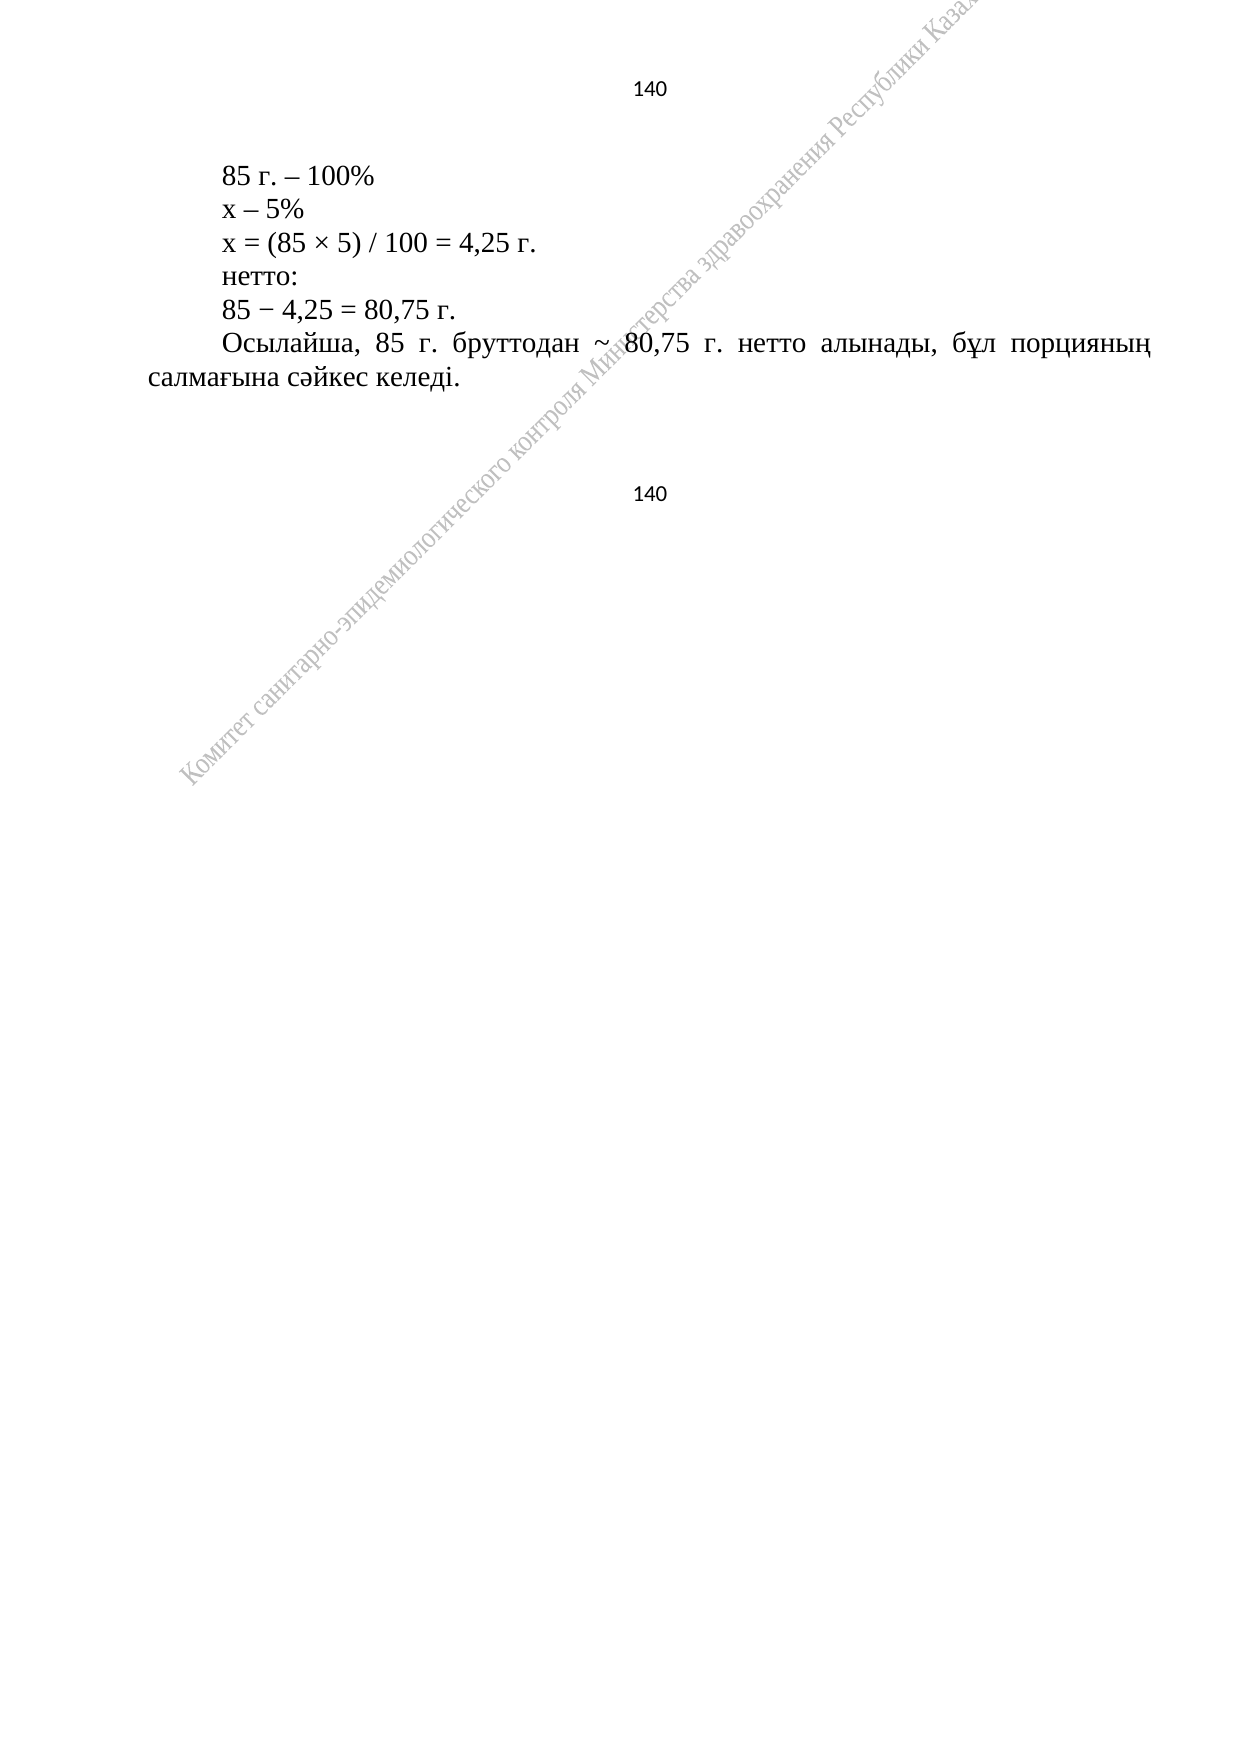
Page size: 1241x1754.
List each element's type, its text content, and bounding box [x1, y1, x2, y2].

text 85 − 4,25 = 80,75 г. [148, 292, 1152, 326]
text нетто: [148, 258, 1152, 292]
text 85 г. – 100% [148, 158, 1152, 191]
text х – 5% [148, 191, 1152, 225]
text Осылайша, 85 г. бруттодан ~ 80,75 г. нетто алынады, бұл порцияның салмағына сәйкес келеді. [148, 326, 1152, 393]
text х = (85 × 5) / 100 = 4,25 г. [148, 225, 1152, 258]
